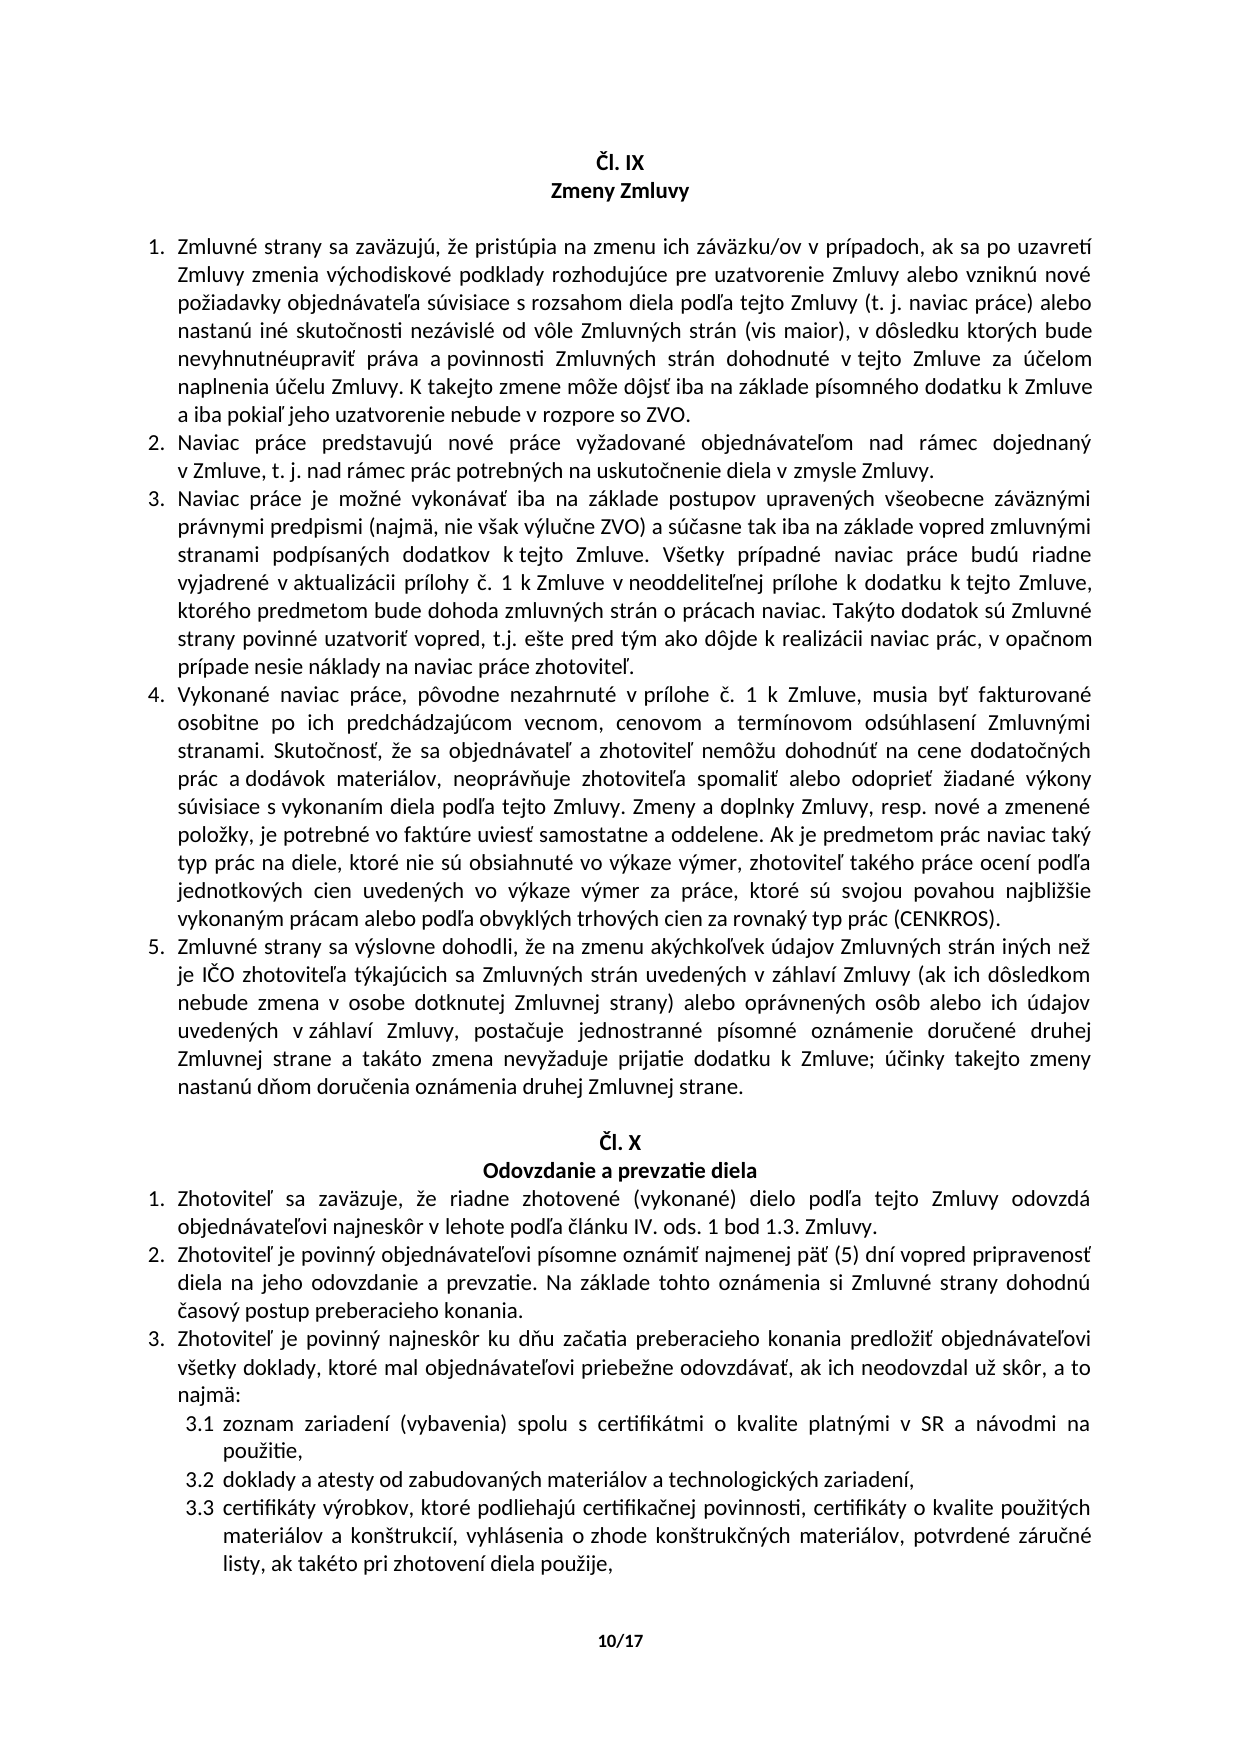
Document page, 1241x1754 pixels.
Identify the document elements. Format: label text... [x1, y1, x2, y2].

list Naviac práce predstavujú nové práce vyžadované objednávateľom nad rámec dojednaný v Zmluve, t. j. nad rámec prác potrebných na uskutočnenie diela v zmysle Zmluvy. [148, 428, 1092, 484]
list Zmluvné strany sa výslovne dohodli, že na zmenu akýchkoľvek údajov Zmluvných strán iných než je IČO zhotoviteľa týkajúcich sa Zmluvných strán uvedených v záhlaví Zmluvy (ak ich dôsledkom nebude zmena v osobe dotknutej Zmluvnej strany) alebo oprávnených osôb alebo ich údajov uvedených v záhlaví Zmluvy, postačuje jednostranné písomné oznámenie doručené druhej Zmluvnej strane a takáto zmena nevyžaduje prijatie dodatku k Zmluve; účinky takejto zmeny nastanú dňom doručenia oznámenia druhej Zmluvnej strane. [148, 932, 1092, 1100]
text Čl. IX [148, 148, 1092, 176]
list Zmluvné strany sa zaväzujú, že pristúpia na zmenu ich záväzku/ov v prípadoch, ak sa po uzavretí Zmluvy zmenia východiskové podklady rozhodujúce pre uzatvorenie Zmluvy alebo vzniknú nové požiadavky objednávateľa súvisiace s rozsahom diela podľa tejto Zmluvy (t. j. naviac práce) alebo nastanú iné skutočnosti nezávislé od vôle Zmluvných strán (vis maior), v dôsledku ktorých bude nevyhnutnéupraviť práva a povinnosti Zmluvných strán dohodnuté v tejto Zmluve za účelom naplnenia účelu Zmluvy. K takejto zmene môže dôjsť iba na základe písomného dodatku k Zmluve a iba pokiaľ jeho uzatvorenie nebude v rozpore so ZVO. [148, 232, 1092, 428]
list Vykonané naviac práce, pôvodne nezahrnuté v prílohe č. 1 k Zmluve, musia byť fakturované osobitne po ich predchádzajúcom vecnom, cenovom a termínovom odsúhlasení Zmluvnými stranami. Skutočnosť, že sa objednávateľ a zhotoviteľ nemôžu dohodnúť na cene dodatočných prác a dodávok materiálov, neoprávňuje zhotoviteľa spomaliť alebo odoprieť žiadané výkony súvisiace s vykonaním diela podľa tejto Zmluvy. Zmeny a doplnky Zmluvy, resp. nové a zmenené položky, je potrebné vo faktúre uviesť samostatne a oddelene. Ak je predmetom prác naviac taký typ prác na diele, ktoré nie sú obsiahnuté vo výkaze výmer, zhotoviteľ takého práce ocení podľa jednotkových cien uvedených vo výkaze výmer za práce, ktoré sú svojou povahou najbližšie vykonaným prácam alebo podľa obvyklých trhových cien za rovnaký typ prác (CENKROS). [148, 680, 1092, 932]
list Zhotoviteľ sa zaväzuje, že riadne zhotovené (vykonané) dielo podľa tejto Zmluvy odovzdá objednávateľovi najneskôr v lehote podľa článku IV. ods. 1 bod 1.3. Zmluvy. [148, 1184, 1092, 1241]
list certifikáty výrobkov, ktoré podliehajú certifikačnej povinnosti, certifikáty o kvalite použitých materiálov a konštrukcií, vyhlásenia o zhode konštrukčných materiálov, potvrdené záručné listy, ak takéto pri zhotovení diela použije, [185, 1493, 1092, 1577]
text Zmeny Zmluvy [148, 176, 1092, 204]
list doklady a atesty od zabudovaných materiálov a technologických zariadení, [185, 1465, 1092, 1493]
list Zhotoviteľ je povinný najneskôr ku dňu začatia preberacieho konania predložiť objednávateľovi všetky doklady, ktoré mal objednávateľovi priebežne odovzdávať, ak ich neodovzdal už skôr, a to najmä: [148, 1324, 1092, 1409]
list Zhotoviteľ je povinný objednávateľovi písomne oznámiť najmenej päť (5) dní vopred pripravenosť diela na jeho odovzdanie a prevzatie. Na základe tohto oznámenia si Zmluvné strany dohodnú časový postup preberacieho konania. [148, 1241, 1092, 1324]
list zoznam zariadení (vybavenia) spolu s certifikátmi o kvalite platnými v SR a návodmi na použitie, [185, 1409, 1092, 1465]
list Naviac práce je možné vykonávať iba na základe postupov upravených všeobecne záväznými právnymi predpismi (najmä, nie však výlučne ZVO) a súčasne tak iba na základe vopred zmluvnými stranami podpísaných dodatkov k tejto Zmluve. Všetky prípadné naviac práce budú riadne vyjadrené v aktualizácii prílohy č. 1 k Zmluve v neoddeliteľnej prílohe k dodatku k tejto Zmluve, ktorého predmetom bude dohoda zmluvných strán o prácach naviac. Takýto dodatok sú Zmluvné strany povinné uzatvoriť vopred, t.j. ešte pred tým ako dôjde k realizácii naviac prác, v opačnom prípade nesie náklady na naviac práce zhotoviteľ. [148, 484, 1092, 680]
text Odovzdanie a prevzatie diela [148, 1156, 1092, 1184]
text Čl. X [148, 1128, 1092, 1156]
